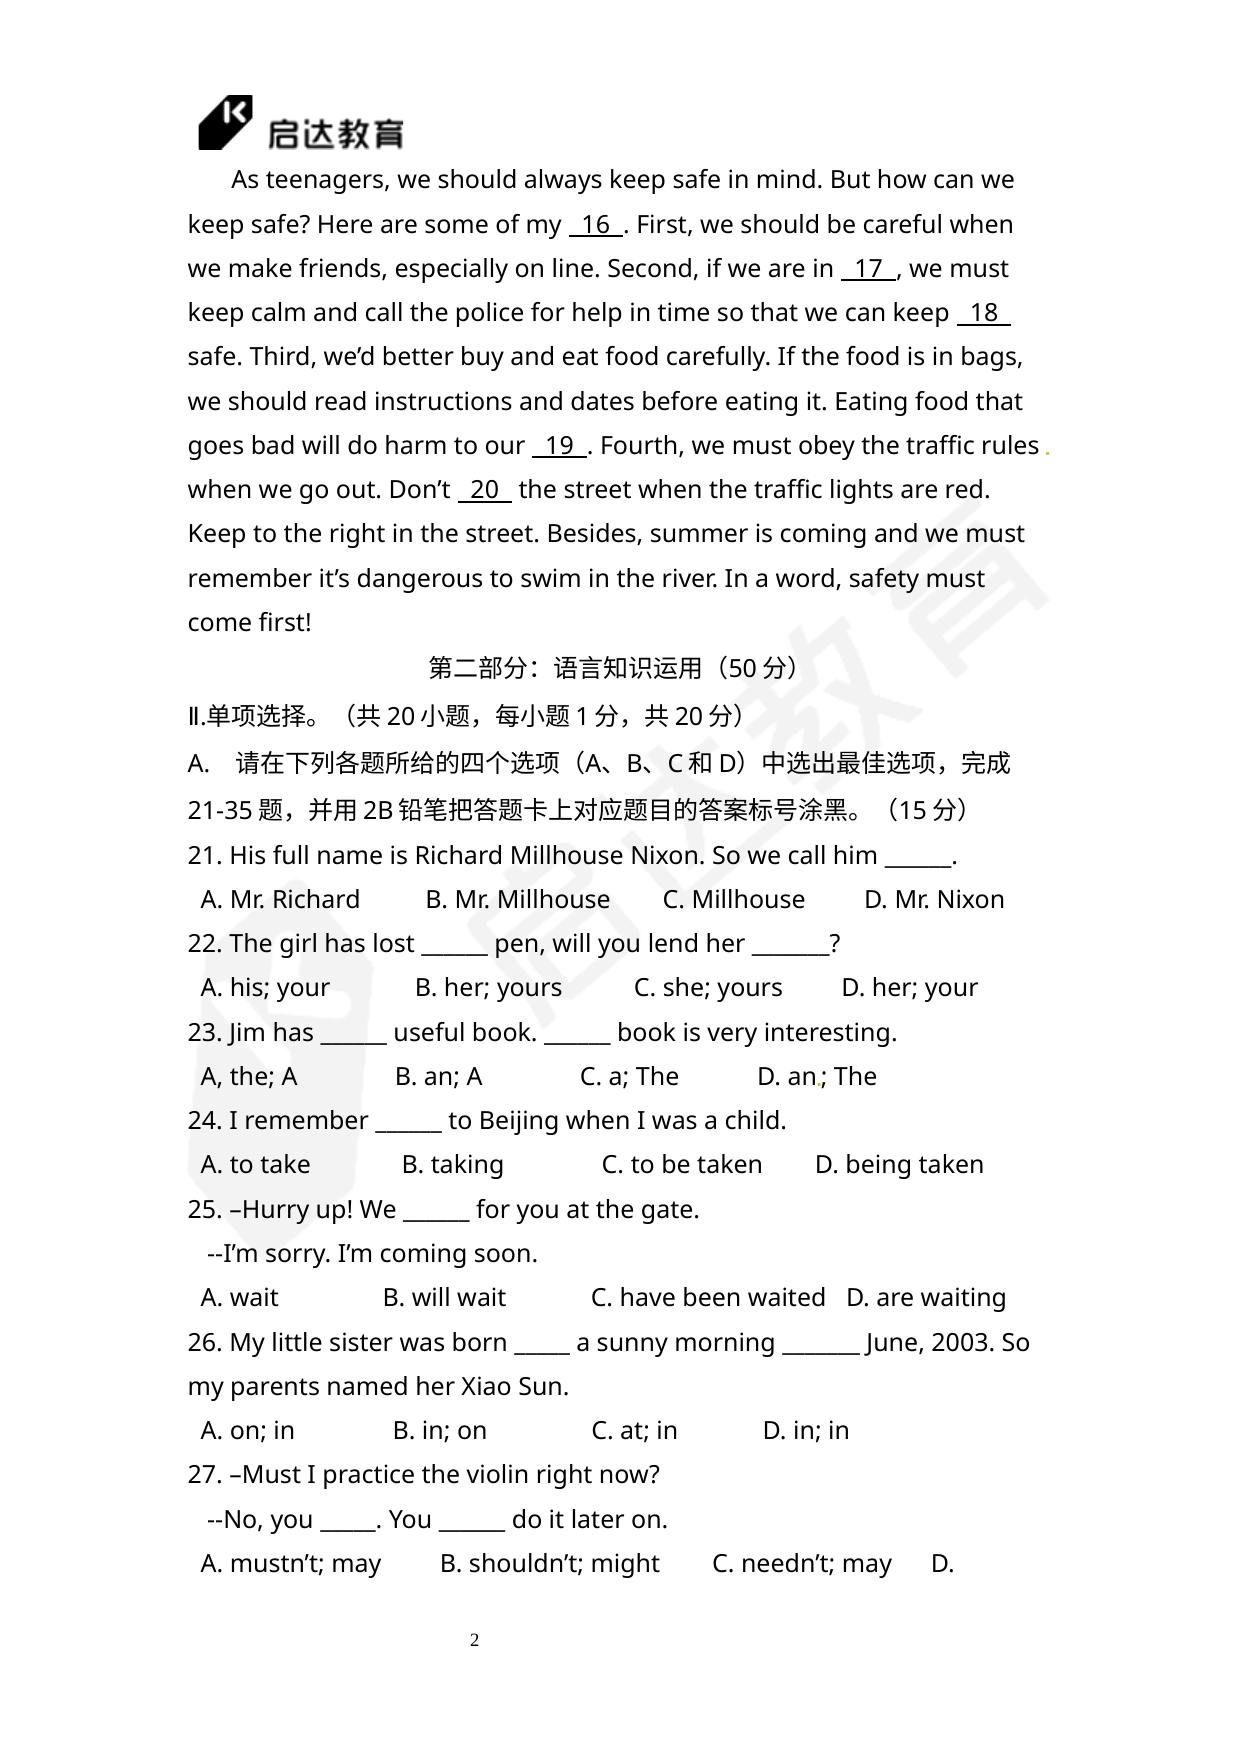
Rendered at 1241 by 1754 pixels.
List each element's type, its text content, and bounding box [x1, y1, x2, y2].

text A. wait B. will wait C. have been waited D. are waiting [187, 1280, 1053, 1314]
text 23. Jim has ______ useful book. ______ book is very interesting. [187, 1014, 1053, 1048]
text A. to take B. taking C. to be taken D. being taken [187, 1147, 1053, 1181]
text --I’m sorry. I’m coming soon. [187, 1236, 1053, 1270]
text 26. My little sister was born _____ a sunny morning _______ June, 2003. So my parents named her Xiao Sun. [187, 1324, 1053, 1403]
text 27. –Must I practice the violin right now? [187, 1457, 1053, 1491]
text A. on; in B. in; on C. at; in D. in; in [187, 1413, 1053, 1447]
text 22. The girl has lost ______ pen, will you lend her _______? [187, 926, 1053, 960]
picture [198, 95, 404, 150]
text A, the; A B. an; A C. a; The D. an; The [187, 1059, 1053, 1093]
text 24. I remember ______ to Beijing when I was a child. [187, 1103, 1053, 1137]
text 第二部分：语言知识运用（50分） [187, 649, 1053, 685]
text As teenagers, we should always keep safe in mind. But how can we keep safe? Here are some of my 16 . First, we should be careful when we make friends, especially on line. Second, if we are in 17 , we must keep calm and call the police for help in time so that we can keep 18 safe. Third, we’d better buy and eat food carefully. If the food is in bags, we should read instructions and dates before eating it. Eating food that goes bad will do harm to our 19 . Fourth, we must obey the traffic rules when we go out. Don’t 20 the street when the traffic lights are red. Keep to the right in the street. Besides, summer is coming and we must remember it’s dangerous to swim in the river. In a word, safety must come first! [187, 162, 1053, 639]
text Ⅱ.单项选择。（共20小题，每小题1分，共20分） [187, 696, 1053, 732]
text A. Mr. Richard B. Mr. Millhouse C. Millhouse D. Mr. Nixon [187, 882, 1053, 916]
text A. 请在下列各题所给的四个选项（A、B、C和D）中选出最佳选项，完成21-35题，并用2B铅笔把答题卡上对应题目的答案标号涂黑。（15分） [187, 743, 1053, 826]
text 21. His full name is Richard Millhouse Nixon. So we call him ______. [187, 837, 1053, 871]
text A. mustn’t; may B. shouldn’t; might C. needn’t; may D. needn’t; must [187, 1546, 1053, 1580]
text 25. –Hurry up! We ______ for you at the gate. [187, 1191, 1053, 1226]
text A. his; your B. her; yours C. she; yours D. her; your [187, 970, 1053, 1004]
text --No, you _____. You ______ do it later on. [187, 1501, 1053, 1535]
